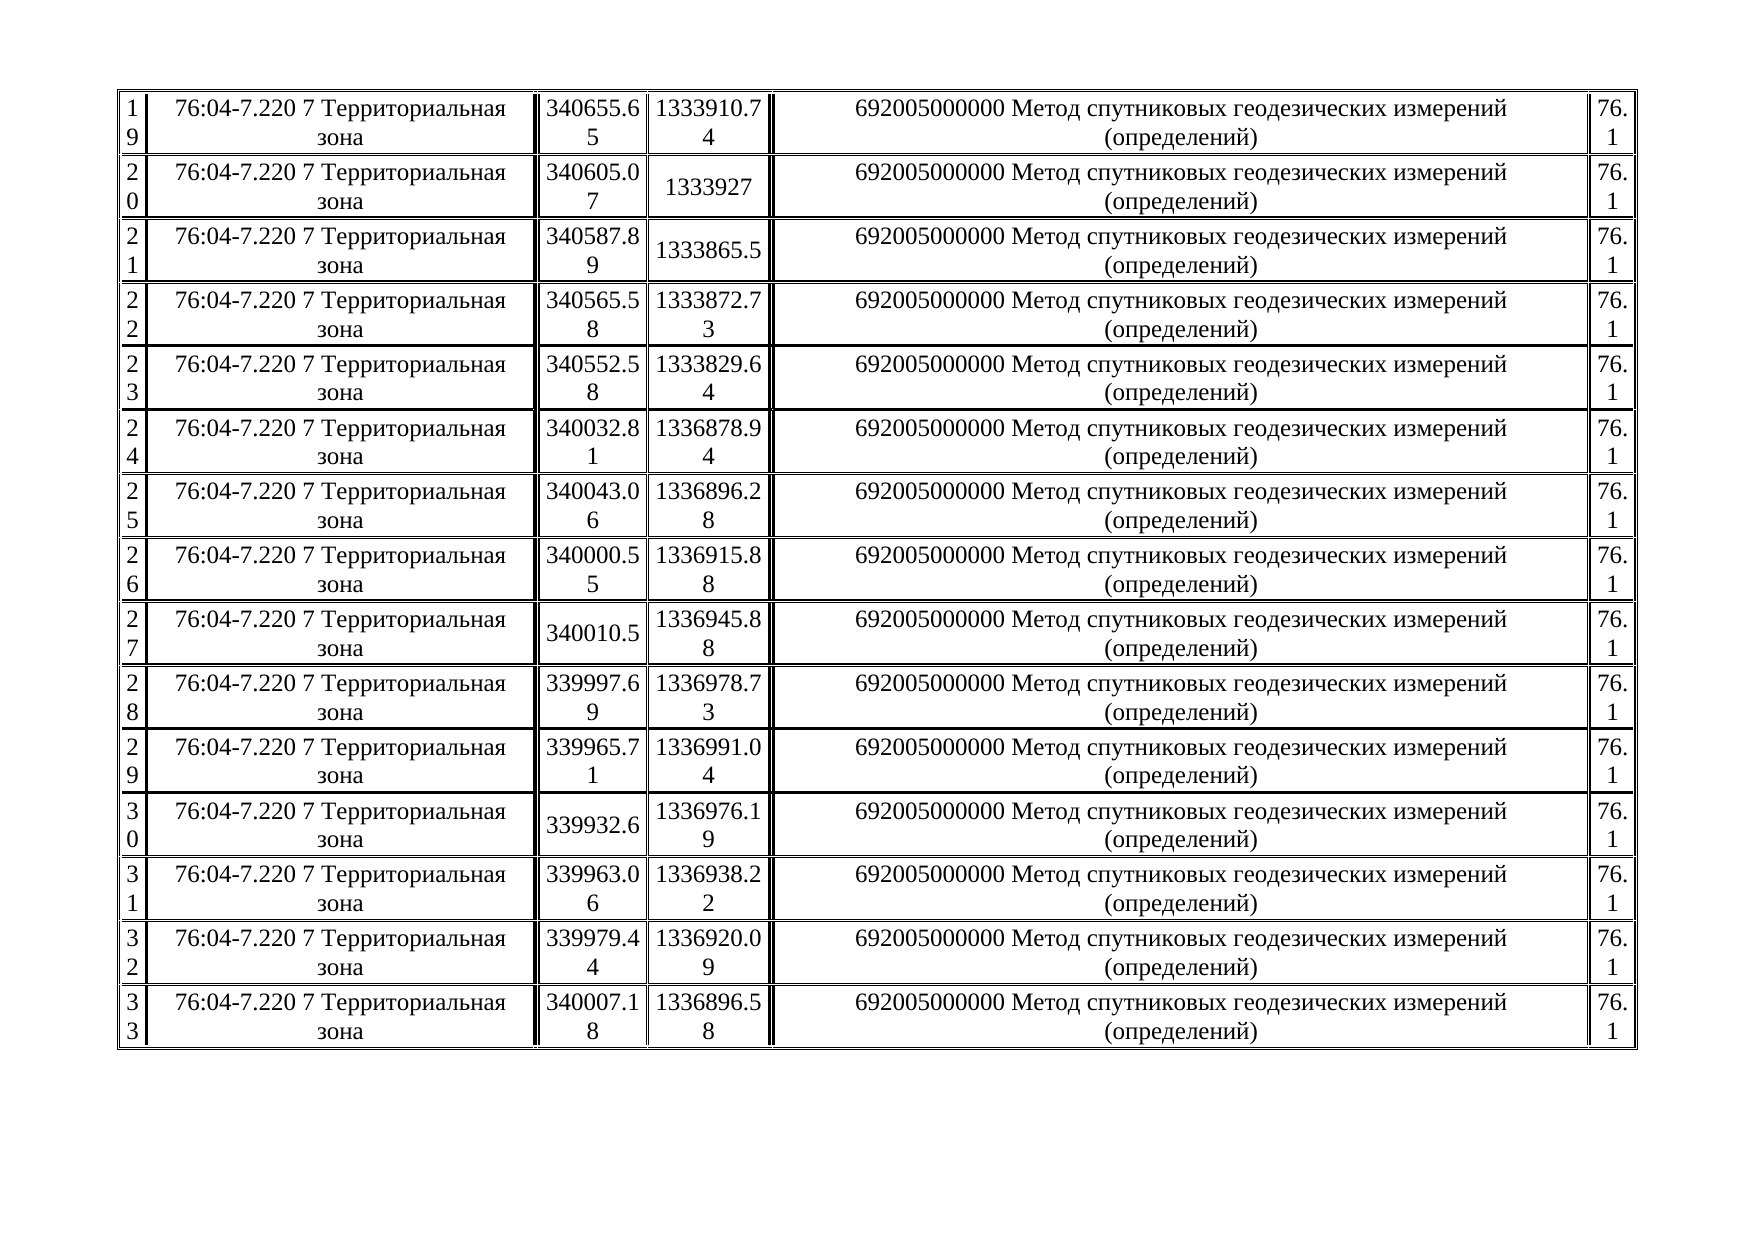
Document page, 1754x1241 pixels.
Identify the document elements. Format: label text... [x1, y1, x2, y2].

table_cell 22 [120, 280, 145, 344]
table_cell 1336896.28 [649, 475, 768, 536]
table_cell 76:04-7.220 7 Территориальная зона [148, 220, 533, 280]
table_cell 692005000000 Метод спутниковых геодезических измерений (определений) [775, 284, 1587, 344]
table_cell 1336920.09 [649, 922, 768, 982]
table_cell 76:04-7.220 7 Территориальная зона [148, 411, 533, 472]
table_cell 339932.6 [540, 794, 646, 855]
table_cell 29 [120, 727, 145, 791]
table_cell 20 [120, 153, 145, 216]
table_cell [773, 983, 1589, 1046]
table_cell 24 [118, 408, 145, 472]
table_cell 76:04-7.220 7 Территориальная зона [148, 667, 533, 727]
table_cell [146, 90, 534, 152]
table_cell 1336991.04 [649, 730, 768, 791]
table_cell 31 [118, 855, 146, 919]
table_cell 76.1 [1589, 919, 1636, 982]
table_cell 76:04-7.220 7 Территориальная зона [148, 156, 533, 216]
table_cell 76.1 [1591, 791, 1634, 855]
table_cell 340587.89 [540, 220, 646, 280]
table_cell 76.1 [1591, 663, 1635, 727]
table_cell 1336976.19 [649, 794, 768, 855]
table_cell 1336915.88 [649, 539, 768, 599]
table_cell 1333910.74 [648, 92, 769, 152]
table_cell 692005000000 Метод спутниковых геодезических измерений (определений) [775, 730, 1587, 791]
table_cell 76:04-7.220 7 Территориальная зона [148, 284, 533, 344]
table_cell 76:04-7.220 7 Территориальная зона [148, 794, 533, 855]
table_cell 76:04-7.220 7 Территориальная зона [148, 475, 533, 536]
table_cell 340552.58 [540, 347, 646, 408]
table_cell 76.1 [1589, 855, 1636, 919]
table_cell 28 [120, 663, 145, 727]
table_cell 76.1 [1589, 472, 1636, 536]
table_cell 692005000000 Метод спутниковых геодезических измерений (определений) [775, 858, 1587, 919]
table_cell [146, 986, 534, 1046]
table_cell 340043.06 [540, 475, 646, 536]
table_cell 32 [118, 919, 146, 982]
table_cell 19 [120, 92, 146, 152]
table_cell 340010.5 [540, 603, 646, 663]
table_cell 76.1 [1591, 599, 1635, 663]
table_cell 692005000000 Метод спутниковых геодезических измерений (определений) [775, 667, 1587, 727]
table_cell 339979.44 [540, 922, 646, 982]
table_cell 692005000000 Метод спутниковых геодезических измерений (определений) [775, 220, 1587, 280]
table_cell 76.1 [1591, 216, 1635, 280]
table_cell 76.1 [1589, 92, 1634, 152]
table_cell 33 [120, 983, 146, 1046]
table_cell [775, 156, 1587, 216]
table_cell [775, 922, 1587, 982]
table_cell 340032.81 [540, 411, 646, 472]
table_cell 340605.07 [540, 156, 646, 216]
table_cell 1336945.88 [649, 603, 768, 663]
table_cell 340000.55 [540, 539, 646, 599]
table_cell 23 [120, 344, 145, 408]
table_cell 25 [118, 472, 146, 536]
table_cell 76:04-7.220 7 Территориальная зона [148, 347, 533, 408]
table_cell 1336938.22 [649, 858, 768, 919]
table_cell 76.1 [1591, 727, 1634, 791]
table_cell 1336878.94 [649, 411, 768, 472]
table_cell 339965.71 [540, 730, 646, 791]
table_cell 1336978.73 [649, 667, 768, 727]
table_cell 692005000000 Метод спутниковых геодезических измерений (определений) [775, 603, 1587, 663]
table_cell 27 [120, 599, 145, 663]
table_cell 76.1 [1591, 153, 1635, 216]
table_cell 76:04-7.220 7 Территориальная зона [148, 922, 533, 982]
table_cell 340655.65 [538, 92, 647, 152]
table_cell 692005000000 Метод спутниковых геодезических измерений (определений) [775, 539, 1587, 599]
table_cell 1336896.58 [648, 986, 769, 1046]
table_cell 21 [120, 216, 145, 280]
table_cell 76.1 [1591, 408, 1636, 472]
table_cell 1333927 [649, 156, 768, 216]
table_cell 30 [120, 791, 145, 855]
table_cell 1333865.5 [649, 220, 768, 280]
table_cell 76.1 [1589, 536, 1636, 599]
table_cell 76.1 [1589, 983, 1635, 1046]
table_cell 76.1 [1591, 344, 1634, 408]
table_cell 339997.69 [540, 667, 646, 727]
table_cell 692005000000 Метод спутниковых геодезических измерений (определений) [775, 794, 1587, 855]
table_cell 692005000000 Метод спутниковых геодезических измерений (определений) [775, 411, 1587, 472]
table_cell 692005000000 Метод спутниковых геодезических измерений (определений) [775, 475, 1587, 536]
table_cell 1333829.64 [649, 347, 768, 408]
table_cell 76.1 [1591, 280, 1635, 344]
table_cell 76:04-7.220 7 Территориальная зона [148, 603, 533, 663]
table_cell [773, 90, 1589, 152]
table_cell 76:04-7.220 7 Территориальная зона [148, 539, 533, 599]
table_cell 26 [118, 536, 146, 599]
table_cell 339963.06 [540, 858, 646, 919]
table_cell 340565.58 [540, 284, 646, 344]
table_cell 76:04-7.220 7 Территориальная зона [148, 858, 533, 919]
table_cell 340007.18 [538, 986, 647, 1046]
table_cell 1333872.73 [649, 284, 768, 344]
table_cell 692005000000 Метод спутниковых геодезических измерений (определений) [775, 347, 1587, 408]
table_cell 76:04-7.220 7 Территориальная зона [148, 730, 533, 791]
